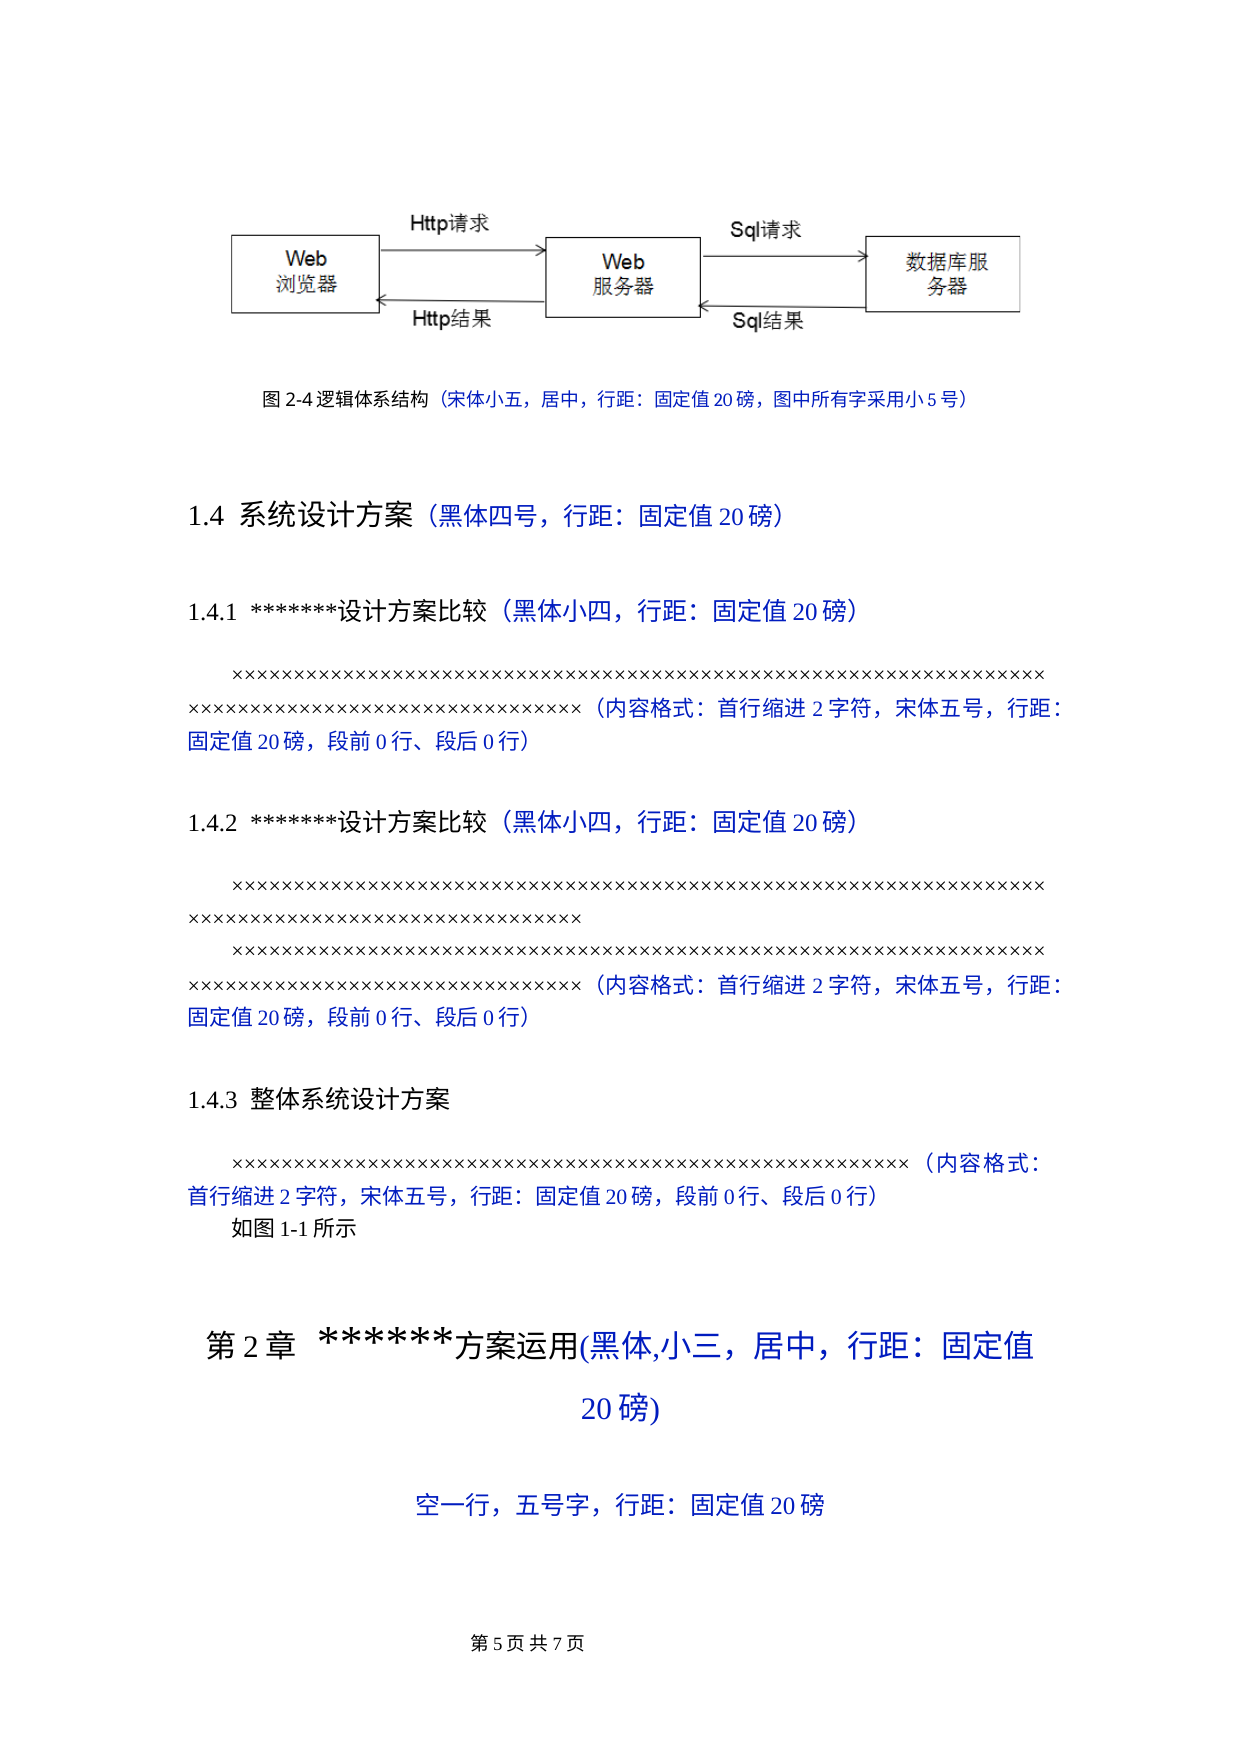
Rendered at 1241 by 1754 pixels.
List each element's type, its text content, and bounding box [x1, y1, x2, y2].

text 如图1-1所示 [187, 1211, 1053, 1243]
text 1.4.1 *******设计方案比较（黑体小四，行距：固定值20磅） [187, 577, 1053, 642]
text ×××××××××××××××××××××××××××××××××××××××××××××××××××××××××××××××××××××××××××××××××××××××××××××××××× [187, 870, 1053, 935]
text 1.4.3 整体系统设计方案 [187, 1065, 1053, 1130]
text ××××××××××××××××××××××××××××××××××××××××××××××××××××××××××××××××××××××××××××××××××××××××××××××××××（内容格式：首行缩进2字符，宋体五号，行距：固定值20磅，段前0行、段后0行） [187, 658, 1053, 756]
picture [231, 207, 1021, 339]
text 1.4.2 *******设计方案比较（黑体小四，行距：固定值20磅） [187, 788, 1053, 853]
text ××××××××××××××××××××××××××××××××××××××××××××××××××××××××××××××××××××××××××××××××××××××××××××××××××（内容格式：首行缩进2字符，宋体五号，行距：固定值20磅，段前0行、段后0行） [187, 935, 1053, 1032]
text 第2章 ******方案运用(黑体,小三，居中，行距：固定值20磅) [187, 1308, 1053, 1438]
text 1.4 系统设计方案（黑体四号，行距：固定值20磅） [187, 480, 1053, 545]
text 空一行，五号字，行距：固定值20磅 [187, 1471, 1053, 1536]
text ×××××××××××××××××××××××××××××××××××××××××××××××××××××××（内容格式：首行缩进2字符，宋体五号，行距：固定值20磅，段前0行、段后0行） [187, 1146, 1053, 1211]
text 图2-4逻辑体系结构（宋体小五，居中，行距：固定值20磅，图中所有字采用小5号） [187, 382, 1053, 415]
